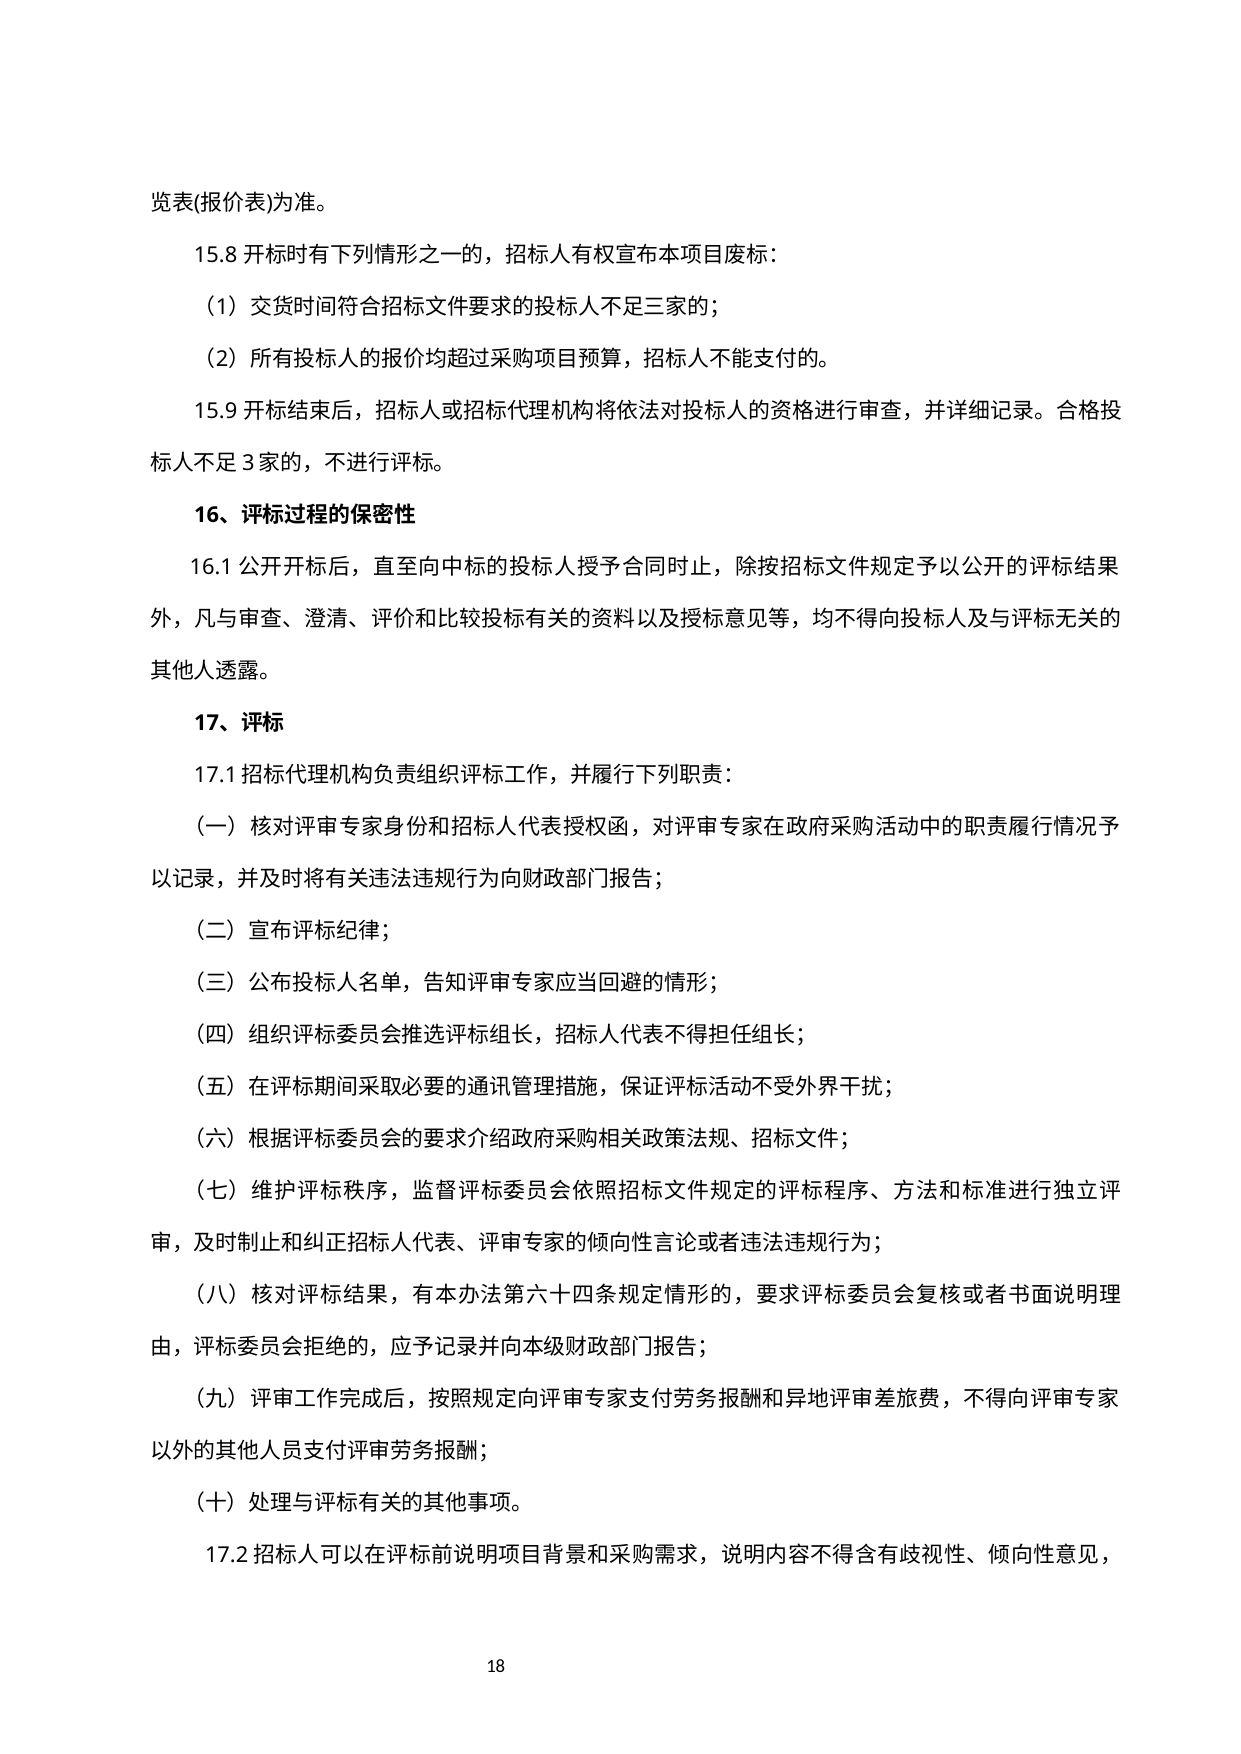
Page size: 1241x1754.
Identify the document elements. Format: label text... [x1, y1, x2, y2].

text （1）交货时间符合招标文件要求的投标人不足三家的； [150, 279, 1122, 331]
text 15.8 开标时有下列情形之一的，招标人有权宣布本项目废标： [150, 227, 1122, 279]
text （六）根据评标委员会的要求介绍政府采购相关政策法规、招标文件； [150, 1111, 1122, 1163]
text （四）组织评标委员会推选评标组长，招标人代表不得担任组长； [150, 1007, 1122, 1059]
text 17、评标 [150, 695, 1122, 747]
text （三）公布投标人名单，告知评审专家应当回避的情形； [150, 955, 1122, 1007]
text （2）所有投标人的报价均超过采购项目预算，招标人不能支付的。 [150, 331, 1122, 383]
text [150, 175, 1122, 227]
text （八）核对评标结果，有本办法第六十四条规定情形的，要求评标委员会复核或者书面说明理由，评标委员会拒绝的，应予记录并向本级财政部门报告； [150, 1267, 1122, 1371]
text 15.9 开标结束后，招标人或招标代理机构将依法对投标人的资格进行审查，并详细记录。合格投标人不足3家的，不进行评标。 [150, 383, 1122, 487]
text （二）宣布评标纪律； [150, 903, 1122, 955]
text 17.1招标代理机构负责组织评标工作，并履行下列职责： [150, 747, 1122, 799]
text （一）核对评审专家身份和招标人代表授权函，对评审专家在政府采购活动中的职责履行情况予以记录，并及时将有关违法违规行为向财政部门报告； [150, 799, 1122, 903]
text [150, 1527, 1122, 1579]
text （七）维护评标秩序，监督评标委员会依照招标文件规定的评标程序、方法和标准进行独立评审，及时制止和纠正招标人代表、评审专家的倾向性言论或者违法违规行为； [150, 1163, 1122, 1267]
text （九）评审工作完成后，按照规定向评审专家支付劳务报酬和异地评审差旅费，不得向评审专家以外的其他人员支付评审劳务报酬； [150, 1371, 1122, 1475]
text 16.1公开开标后，直至向中标的投标人授予合同时止，除按招标文件规定予以公开的评标结果外，凡与审查、澄清、评价和比较投标有关的资料以及授标意见等，均不得向投标人及与评标无关的其他人透露。 [150, 539, 1122, 695]
text （五）在评标期间采取必要的通讯管理措施，保证评标活动不受外界干扰； [150, 1059, 1122, 1111]
text （十）处理与评标有关的其他事项。 [150, 1475, 1122, 1527]
text 16、评标过程的保密性 [150, 487, 1122, 539]
